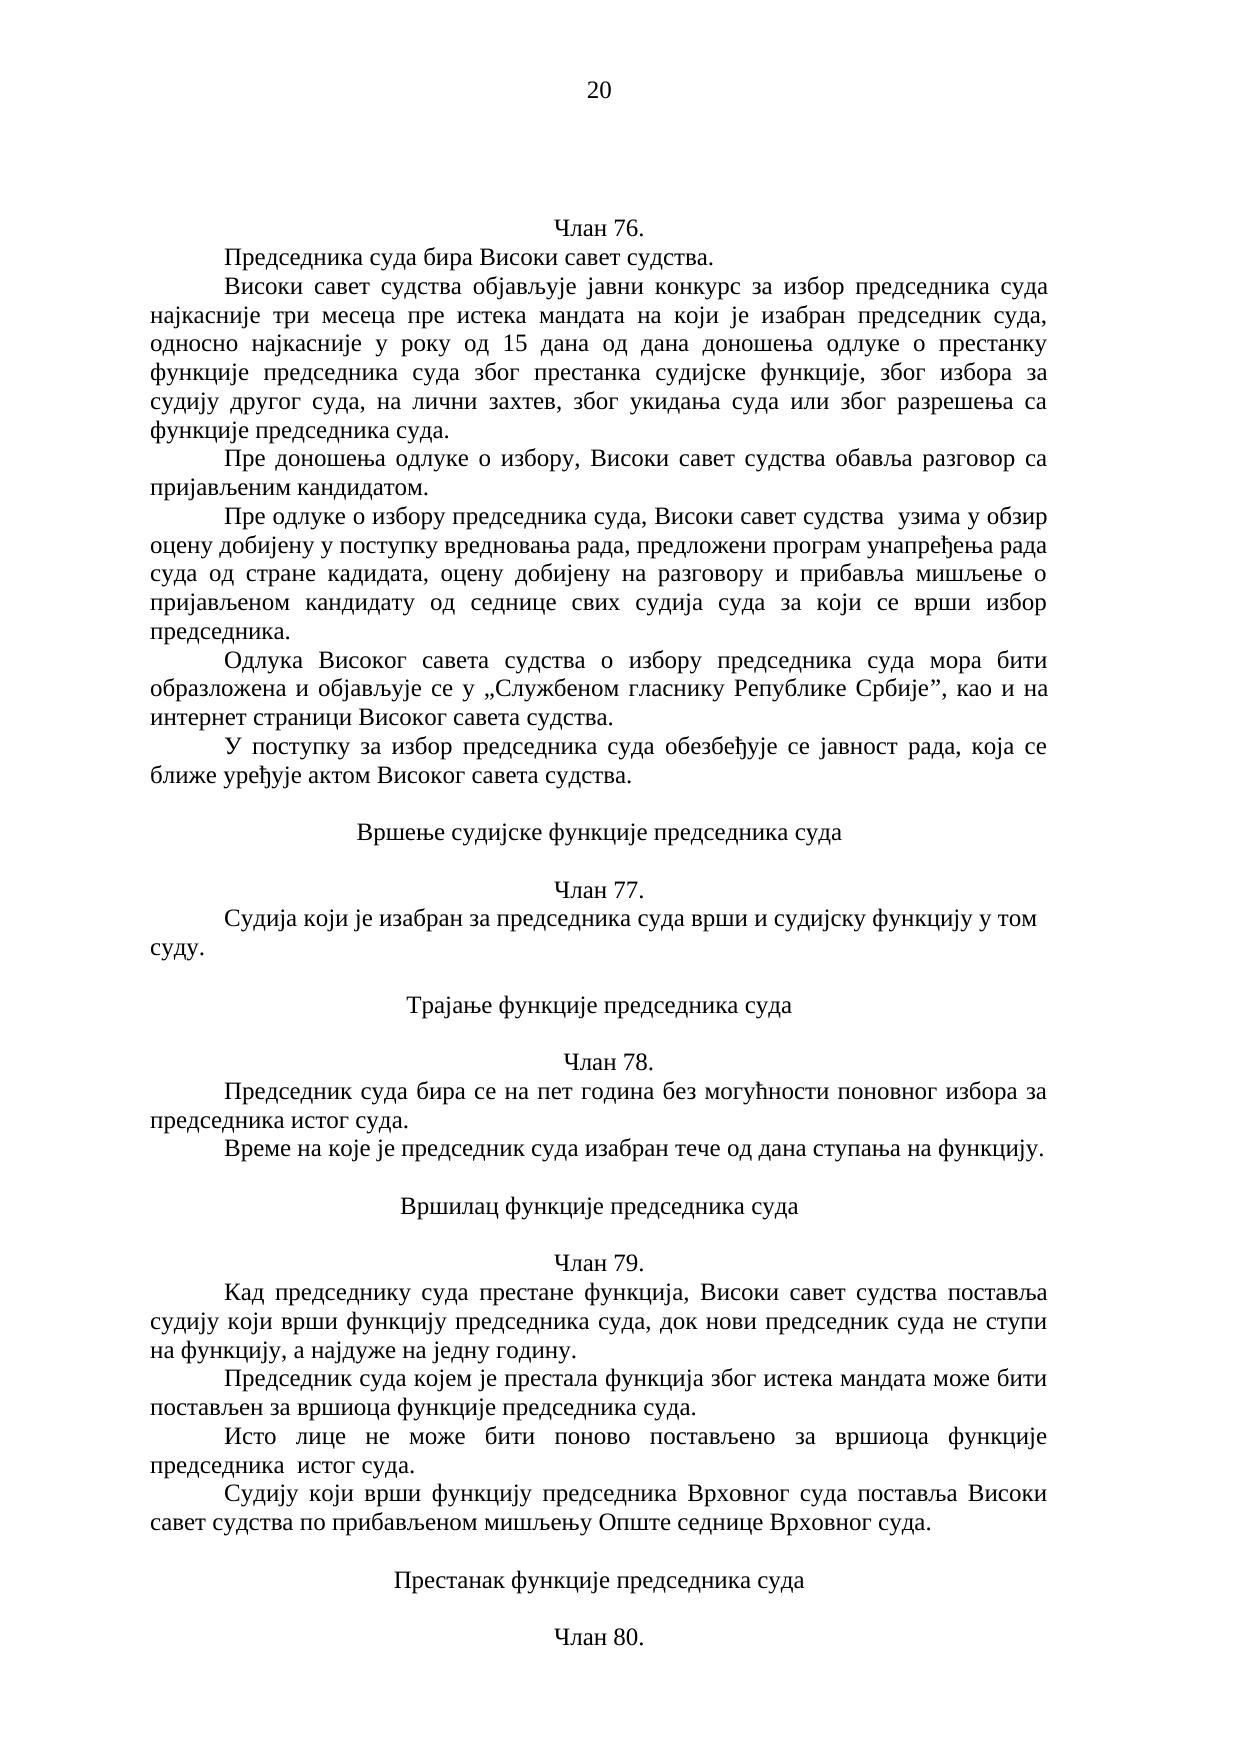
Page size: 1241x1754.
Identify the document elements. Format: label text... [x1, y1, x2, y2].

text Престанак функције председника суда [150, 1565, 1048, 1593]
text Пре доношења одлуке о избору, Високи савет судства обавља разговор са пријављеним кандидатом. [150, 443, 1048, 501]
text Исто лице не може бити поново постављено за вршиоца функције председника истог суда. [150, 1421, 1048, 1478]
text Председник суда бира се на пет година без могућности поновног избора за председника истог суда. [150, 1076, 1048, 1133]
text Судија који је изабран за председника суда врши и судијску функцију у том суду. [150, 903, 1048, 961]
text Члан 76. [150, 213, 1048, 242]
text Време на које је председник суда изабран тече од дана ступања на функцију. [150, 1133, 1048, 1162]
text Председник суда којем је престала функција због истека мандата може бити постављен за вршиоца функције председника суда. [150, 1363, 1048, 1421]
text Председника суда бира Високи савет судства. [150, 242, 1048, 271]
text Кад председнику суда престане функција, Високи савет судства поставља судију који врши функцију председника суда, док нови председник суда не ступи на функцију, а најдуже на једну годину. [150, 1277, 1048, 1363]
text Пре одлуке о избору председника суда, Високи савет судства узима у обзир оцену добијену у поступку вредновања рада, предложени програм унапређења рада суда од стране кадидата, оцену добијену на разговору и прибавља мишљење о пријављеном кандидату од седнице свих судија суда за који се врши избор председника. [150, 501, 1048, 645]
text Члан 80. [150, 1622, 1048, 1651]
text Члан 79. [150, 1248, 1048, 1277]
text Судију који врши функцију председника Врховног суда поставља Високи савет судства по прибављеном мишљењу Опште седнице Врховног суда. [150, 1478, 1048, 1536]
text Члан 77. [150, 875, 1048, 903]
text Трајање функције председника суда [150, 990, 1048, 1018]
text Вршилац функције председника суда [150, 1191, 1048, 1220]
text Високи савет судства објављује јавни конкурс за избор председника суда најкасније три месеца пре истека мандата на који је изабран председник суда, односно најкасније у року од 15 дана од дана доношења одлуке о престанку функције председника суда због престанка судијске функције, због избора за судију другог суда, на лични захтев, због укидања суда или због разрешења са функције председника суда. [150, 271, 1048, 443]
text У поступку за избор председника суда обезбеђује се јавност рада, која се ближе уређује актом Високог савета судства. [150, 731, 1048, 788]
text Члан 78. [150, 1047, 1048, 1076]
text Одлука Високог савета судства о избору председника суда мора бити образложена и објављује се у „Службеном гласнику Републике Србије”, као и на интернет страници Високог савета судства. [150, 645, 1048, 731]
text Вршење судијске функције председника суда [150, 817, 1048, 846]
